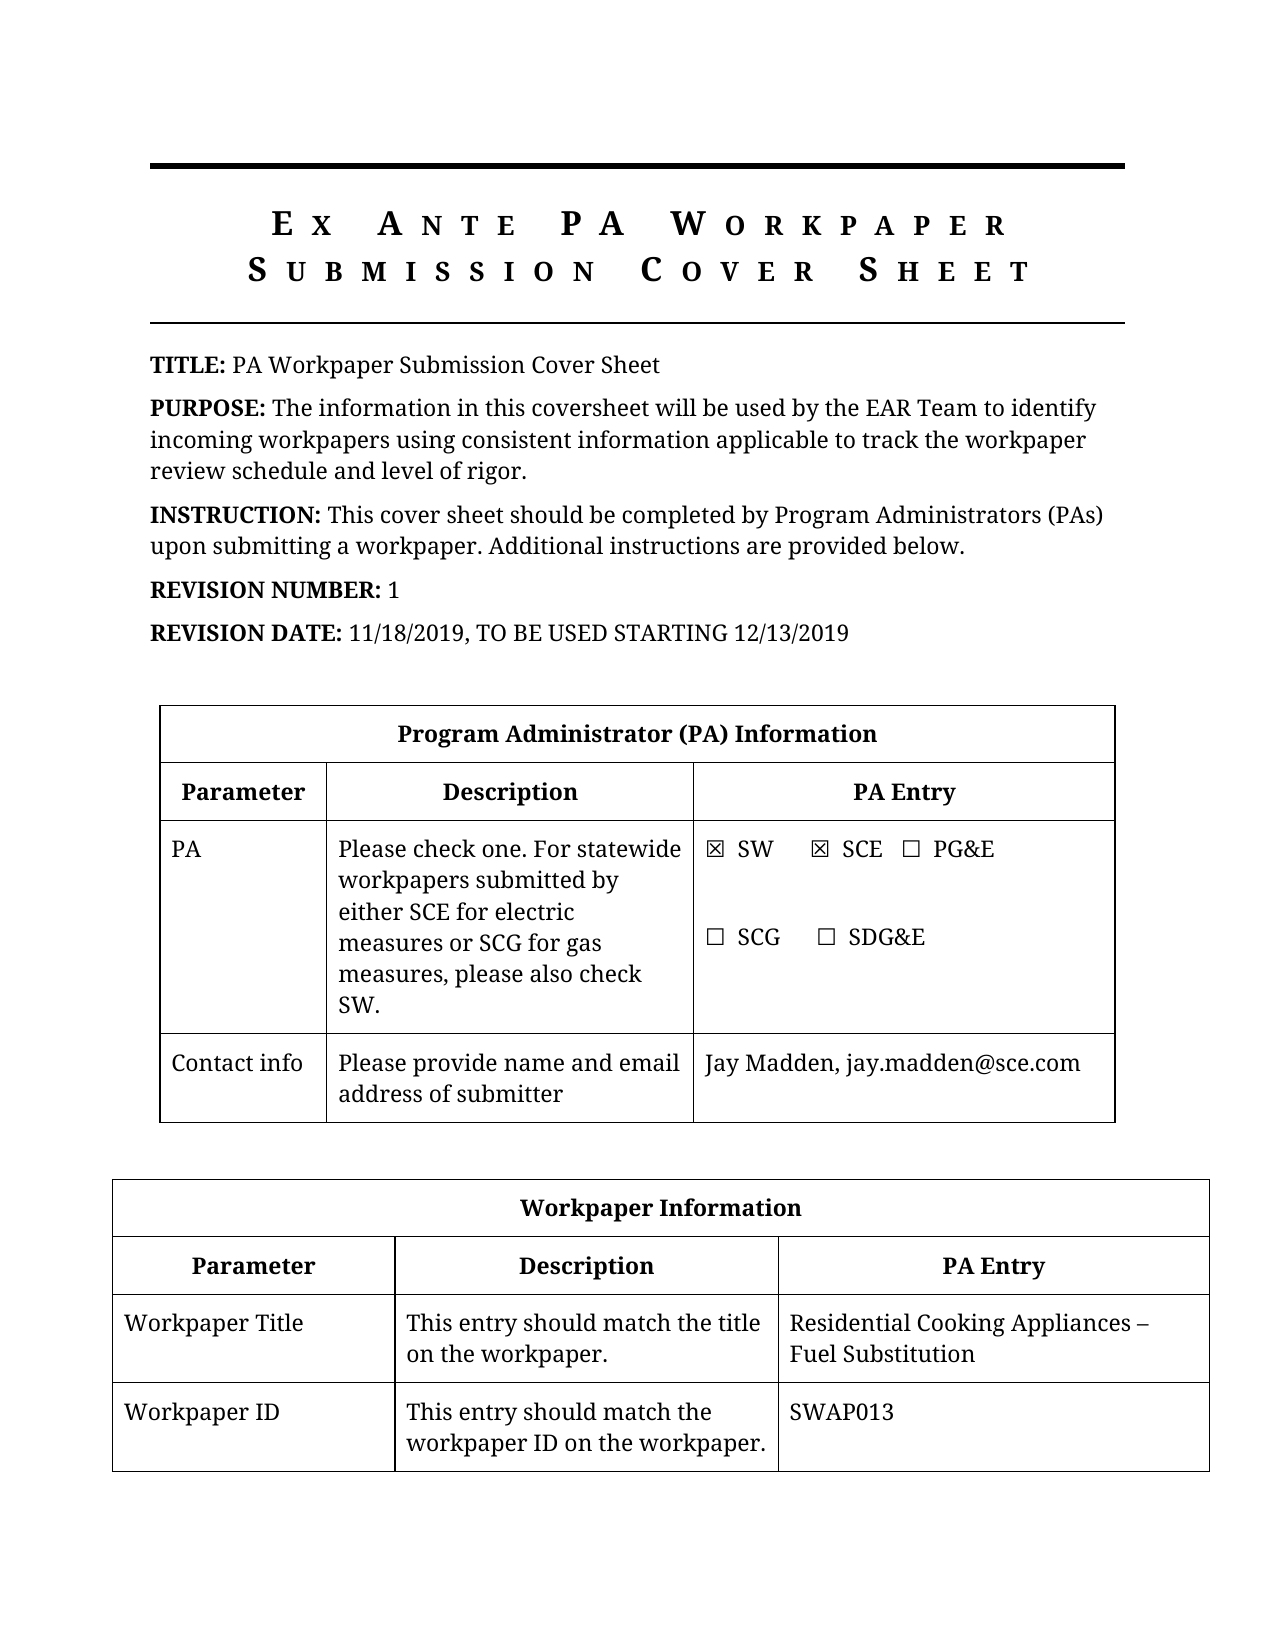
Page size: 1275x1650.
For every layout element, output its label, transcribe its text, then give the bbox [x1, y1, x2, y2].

table_cell Workpaper Title [113, 1295, 394, 1382]
table_cell Jay Madden, jay.madden@sce.com [694, 1034, 1114, 1122]
table_header Program Administrator (PA) Information [161, 706, 1114, 762]
table_cell Description [327, 763, 693, 819]
text Ex Ante PA Workpaper Submission Cover Sheet [150, 169, 1125, 322]
table_cell PA Entry [779, 1237, 1209, 1293]
table_cell SWAP013 [779, 1383, 1209, 1471]
text REVISION DATE: 11/18/2019, To be used starting 12/13/2019 [150, 617, 1125, 649]
table_cell Parameter [161, 763, 326, 819]
table_cell Parameter [113, 1237, 394, 1293]
table_cell SW SCE PG&E SCG SDG&E [694, 821, 1114, 1033]
table_cell Description [396, 1237, 778, 1293]
text Purpose: The information in this coversheet will be used by the EAR Team to identify incoming workpapers using consistent information applicable to track the workpaper review schedule and level of rigor. [150, 392, 1125, 486]
table_cell This entry should match the workpaper ID on the workpaper. [396, 1383, 778, 1471]
table_cell This entry should match the title on the workpaper. [396, 1295, 778, 1382]
table_cell Contact info [161, 1034, 326, 1122]
table_header Workpaper Information [113, 1180, 1209, 1236]
table_cell PA [161, 821, 326, 1033]
text INSTRUCTION: This cover sheet should be completed by Program Administrators (PAs) upon submitting a workpaper. Additional instructions are provided below. [150, 499, 1125, 561]
table_cell Please provide name and email address of submitter [327, 1034, 693, 1122]
table_cell Please check one. For statewide workpapers submitted by either SCE for electric measures or SCG for gas measures, please also check SW. [327, 821, 693, 1033]
table_cell PA Entry [694, 763, 1114, 819]
text REVISION NUMBER: 1 [150, 574, 1125, 605]
table_cell Workpaper ID [113, 1383, 394, 1471]
table_cell Residential Cooking Appliances – Fuel Substitution [779, 1295, 1209, 1382]
text Title: PA Workpaper Submission Cover Sheet [150, 349, 1125, 380]
